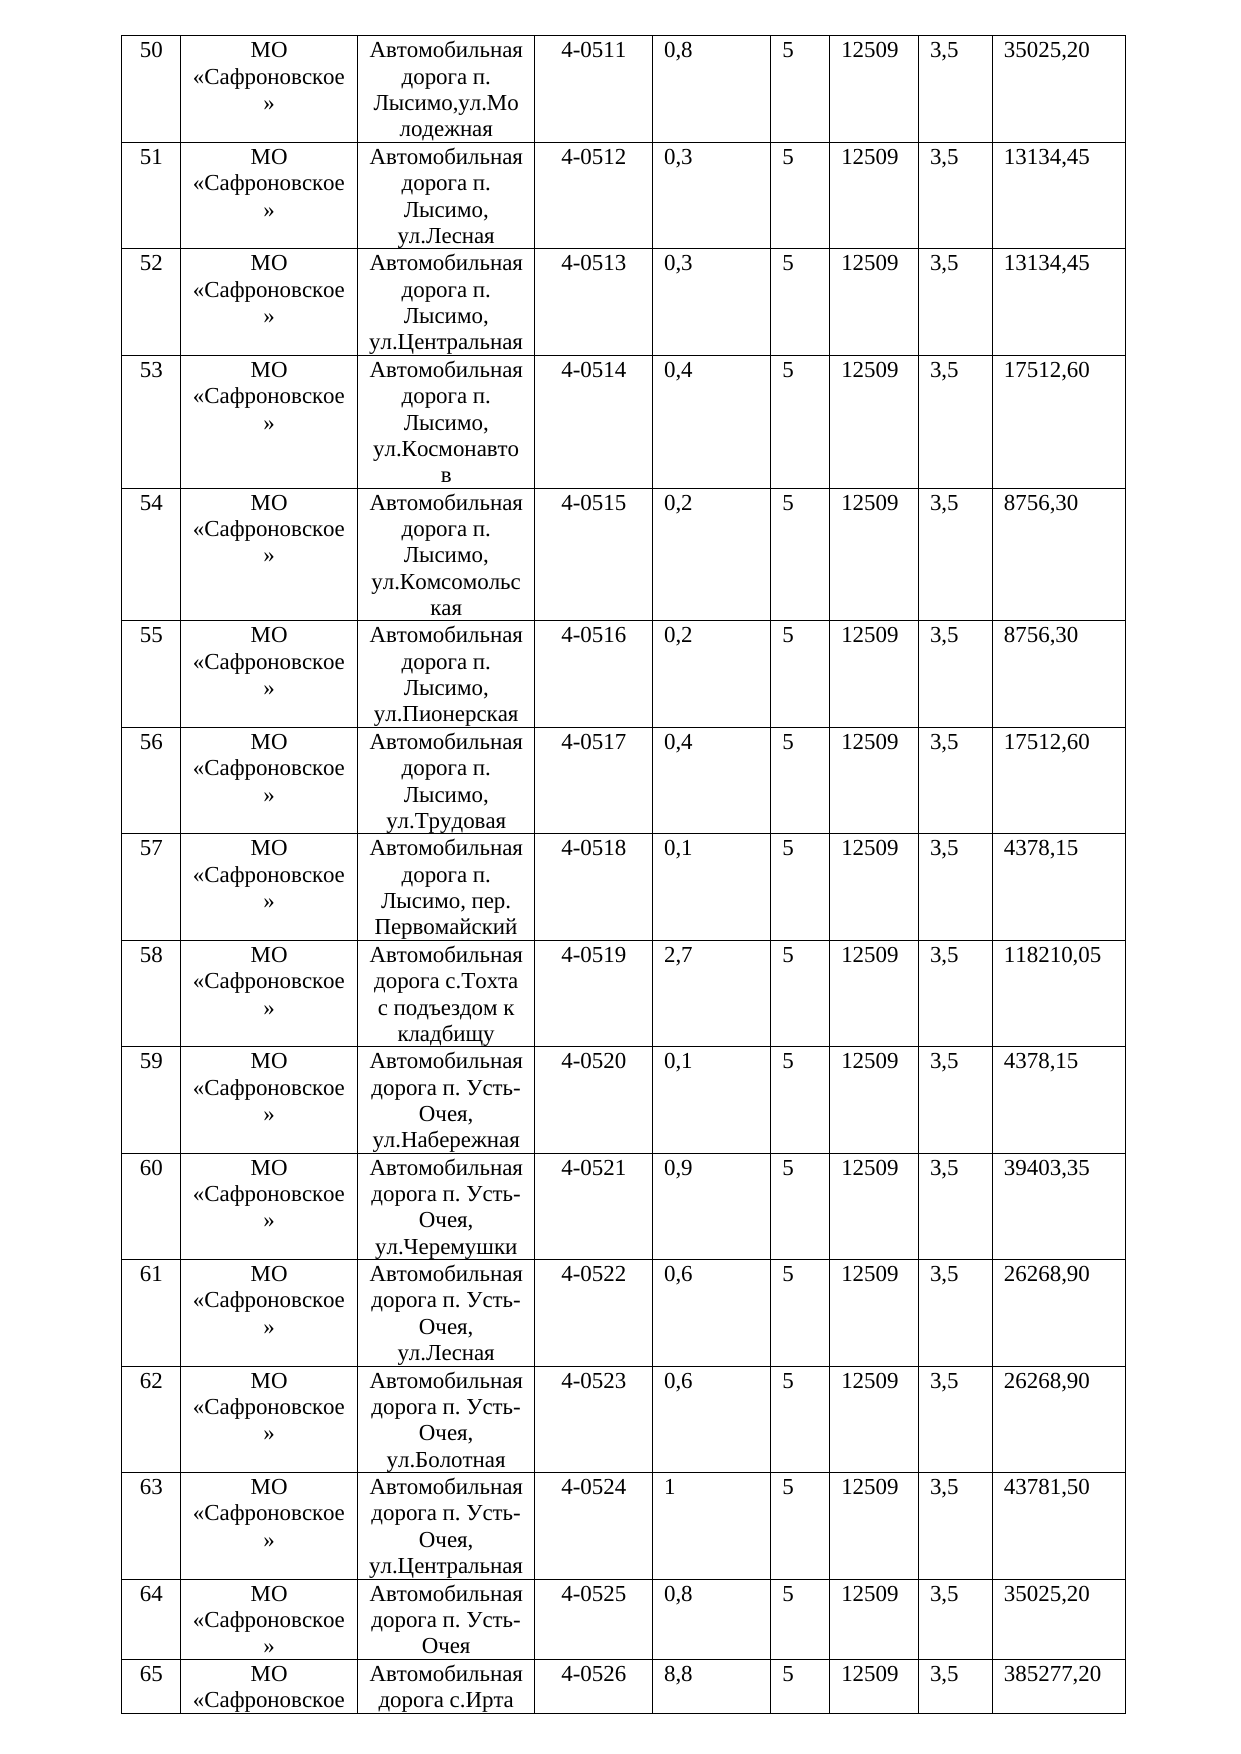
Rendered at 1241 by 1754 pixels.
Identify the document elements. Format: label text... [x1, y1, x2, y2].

table_cell 0,8 [653, 1580, 770, 1659]
table_cell 5 [771, 1660, 829, 1712]
table_cell 0,1 [653, 834, 770, 940]
table_cell 0,3 [653, 249, 770, 355]
table_cell 3,5 [919, 143, 992, 248]
table_cell 12509 [830, 143, 918, 248]
table_cell 5 [771, 621, 829, 727]
table_cell МО «Сафроновское» [181, 1473, 357, 1578]
table_cell 5 [771, 143, 829, 248]
table_cell 12509 [830, 1260, 918, 1366]
table_cell МО «Сафроновское» [181, 1154, 357, 1259]
table_cell Автомобильная дорога п. Лысимо, ул.Трудовая [358, 728, 534, 833]
table_cell Автомобильная дорога п. Усть-Очея, ул.Болотная [358, 1367, 534, 1472]
table_cell 43781,50 [993, 1473, 1125, 1578]
table_cell Автомобильная дорога п. Лысимо, ул.Комсомольская [358, 489, 534, 620]
table_cell 65 [122, 1660, 180, 1712]
table_cell Автомобильная дорога п. Усть-Очея, ул.Лесная [358, 1260, 534, 1366]
table_cell 8,8 [653, 1660, 770, 1712]
table_cell 12509 [830, 1367, 918, 1472]
table_cell МО «Сафроновское» [181, 1047, 357, 1153]
table_cell 3,5 [919, 1047, 992, 1153]
table_cell 5 [771, 1154, 829, 1259]
table_cell 17512,60 [993, 356, 1125, 488]
table_cell 4378,15 [993, 834, 1125, 940]
table_cell 0,4 [653, 728, 770, 833]
table_cell 8756,30 [993, 489, 1125, 620]
table_cell Автомобильная дорога п. Усть-Очея, ул.Черемушки [358, 1154, 534, 1259]
table_cell 35025,20 [993, 36, 1125, 142]
table_cell МО «Сафроновское» [181, 941, 357, 1046]
table_cell 4-0519 [535, 941, 652, 1046]
table_cell 5 [771, 356, 829, 488]
table_cell 4-0511 [535, 36, 652, 142]
table_cell 62 [122, 1367, 180, 1472]
table_cell 35025,20 [993, 1580, 1125, 1659]
table_cell 5 [771, 728, 829, 833]
table_cell 2,7 [653, 941, 770, 1046]
table_cell 57 [122, 834, 180, 940]
table_cell МО «Сафроновское» [181, 834, 357, 940]
table_cell 5 [771, 941, 829, 1046]
table_cell 55 [122, 621, 180, 727]
table_cell 26268,90 [993, 1367, 1125, 1472]
table_cell Автомобильная дорога п. Усть-Очея [358, 1580, 534, 1659]
table_cell 5 [771, 834, 829, 940]
table_cell 0,3 [653, 143, 770, 248]
table_cell 12509 [830, 36, 918, 142]
table_cell 63 [122, 1473, 180, 1578]
table_cell 56 [122, 728, 180, 833]
table_cell 4-0522 [535, 1260, 652, 1366]
table_cell МО «Сафроновское» [181, 1580, 357, 1659]
table_cell 12509 [830, 356, 918, 488]
table_cell 12509 [830, 941, 918, 1046]
table_cell Автомобильная дорога п. Лысимо, ул.Лесная [358, 143, 534, 248]
table_cell 39403,35 [993, 1154, 1125, 1259]
table_cell 12509 [830, 489, 918, 620]
table_cell 118210,05 [993, 941, 1125, 1046]
table_cell 13134,45 [993, 143, 1125, 248]
table_cell 0,1 [653, 1047, 770, 1153]
table_cell 12509 [830, 834, 918, 940]
table_cell 58 [122, 941, 180, 1046]
table_cell 4-0512 [535, 143, 652, 248]
table_cell 3,5 [919, 1367, 992, 1472]
table_cell 64 [122, 1580, 180, 1659]
table_cell 5 [771, 1580, 829, 1659]
table_cell 3,5 [919, 1154, 992, 1259]
table_cell 4-0515 [535, 489, 652, 620]
table_cell МО «Сафроновское» [181, 621, 357, 727]
table_cell 5 [771, 1367, 829, 1472]
table_cell 3,5 [919, 356, 992, 488]
table_cell 12509 [830, 1047, 918, 1153]
table_cell 3,5 [919, 1660, 992, 1712]
table_cell 3,5 [919, 834, 992, 940]
table_cell МО «Сафроновское» [181, 728, 357, 833]
table_cell 0,8 [653, 36, 770, 142]
table_cell 3,5 [919, 249, 992, 355]
table_cell Автомобильная дорога п. Лысимо, ул.Пионерская [358, 621, 534, 727]
table_cell 3,5 [919, 489, 992, 620]
table_cell МО «Сафроновское» [181, 1660, 357, 1712]
table_cell МО «Сафроновское» [181, 143, 357, 248]
table_cell МО «Сафроновское» [181, 489, 357, 620]
table_cell 12509 [830, 728, 918, 833]
table_cell МО «Сафроновское» [181, 36, 357, 142]
table_cell 61 [122, 1260, 180, 1366]
table_cell 5 [771, 249, 829, 355]
table_cell 3,5 [919, 941, 992, 1046]
table_cell 3,5 [919, 1473, 992, 1578]
table_cell 54 [122, 489, 180, 620]
table_cell 0,4 [653, 356, 770, 488]
table_cell 5 [771, 1260, 829, 1366]
table_cell Автомобильная дорога п. Лысимо, ул.Космонавтов [358, 356, 534, 488]
table_cell 385277,20 [993, 1660, 1125, 1712]
table_cell Автомобильная дорога п. Усть-Очея, ул.Центральная [358, 1473, 534, 1578]
table_cell 4-0526 [535, 1660, 652, 1712]
table_cell 59 [122, 1047, 180, 1153]
table_cell 12509 [830, 1473, 918, 1578]
table_cell 4-0516 [535, 621, 652, 727]
table_cell 4-0520 [535, 1047, 652, 1153]
table_cell 3,5 [919, 1260, 992, 1366]
table_cell 4-0517 [535, 728, 652, 833]
table_cell МО «Сафроновское» [181, 1367, 357, 1472]
table_cell 5 [771, 489, 829, 620]
table_cell МО «Сафроновское» [181, 356, 357, 488]
table_cell 60 [122, 1154, 180, 1259]
table_cell 4-0513 [535, 249, 652, 355]
table_cell 4-0518 [535, 834, 652, 940]
table_cell 53 [122, 356, 180, 488]
table_cell 17512,60 [993, 728, 1125, 833]
table_cell Автомобильная дорога п. Лысимо, ул.Центральная [358, 249, 534, 355]
table_cell 5 [771, 1473, 829, 1578]
table_cell 4-0521 [535, 1154, 652, 1259]
table_cell 3,5 [919, 728, 992, 833]
table_cell 0,6 [653, 1260, 770, 1366]
table_cell 3,5 [919, 621, 992, 727]
table_cell МО «Сафроновское» [181, 249, 357, 355]
table_cell МО «Сафроновское» [181, 1260, 357, 1366]
table_cell Автомобильная дорога п. Лысимо,ул.Молодежная [358, 36, 534, 142]
table_cell Автомобильная дорога п. Лысимо, пер. Первомайский [358, 834, 534, 940]
table_cell 4378,15 [993, 1047, 1125, 1153]
table_cell 13134,45 [993, 249, 1125, 355]
table_cell 52 [122, 249, 180, 355]
table_cell 8756,30 [993, 621, 1125, 727]
table_cell 50 [122, 36, 180, 142]
table_cell 12509 [830, 249, 918, 355]
table_cell Автомобильная дорога п. Усть-Очея, ул.Набережная [358, 1047, 534, 1153]
table_cell 26268,90 [993, 1260, 1125, 1366]
table_cell 0,2 [653, 621, 770, 727]
table_cell 4-0524 [535, 1473, 652, 1578]
table_cell 12509 [830, 621, 918, 727]
table_cell Автомобильная дорога с.Тохта с подъездом к кладбищу [358, 941, 534, 1046]
table_cell 5 [771, 1047, 829, 1153]
table_cell 0,6 [653, 1367, 770, 1472]
table_cell 4-0514 [535, 356, 652, 488]
table_cell 3,5 [919, 36, 992, 142]
table_cell 1 [653, 1473, 770, 1578]
table_cell 0,2 [653, 489, 770, 620]
table_cell 12509 [830, 1154, 918, 1259]
table_cell 4-0525 [535, 1580, 652, 1659]
table_cell 3,5 [919, 1580, 992, 1659]
table_cell 12509 [830, 1660, 918, 1712]
table_cell 51 [122, 143, 180, 248]
table_cell 5 [771, 36, 829, 142]
table_cell 4-0523 [535, 1367, 652, 1472]
table_cell 12509 [830, 1580, 918, 1659]
table_cell 0,9 [653, 1154, 770, 1259]
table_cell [358, 1660, 534, 1712]
